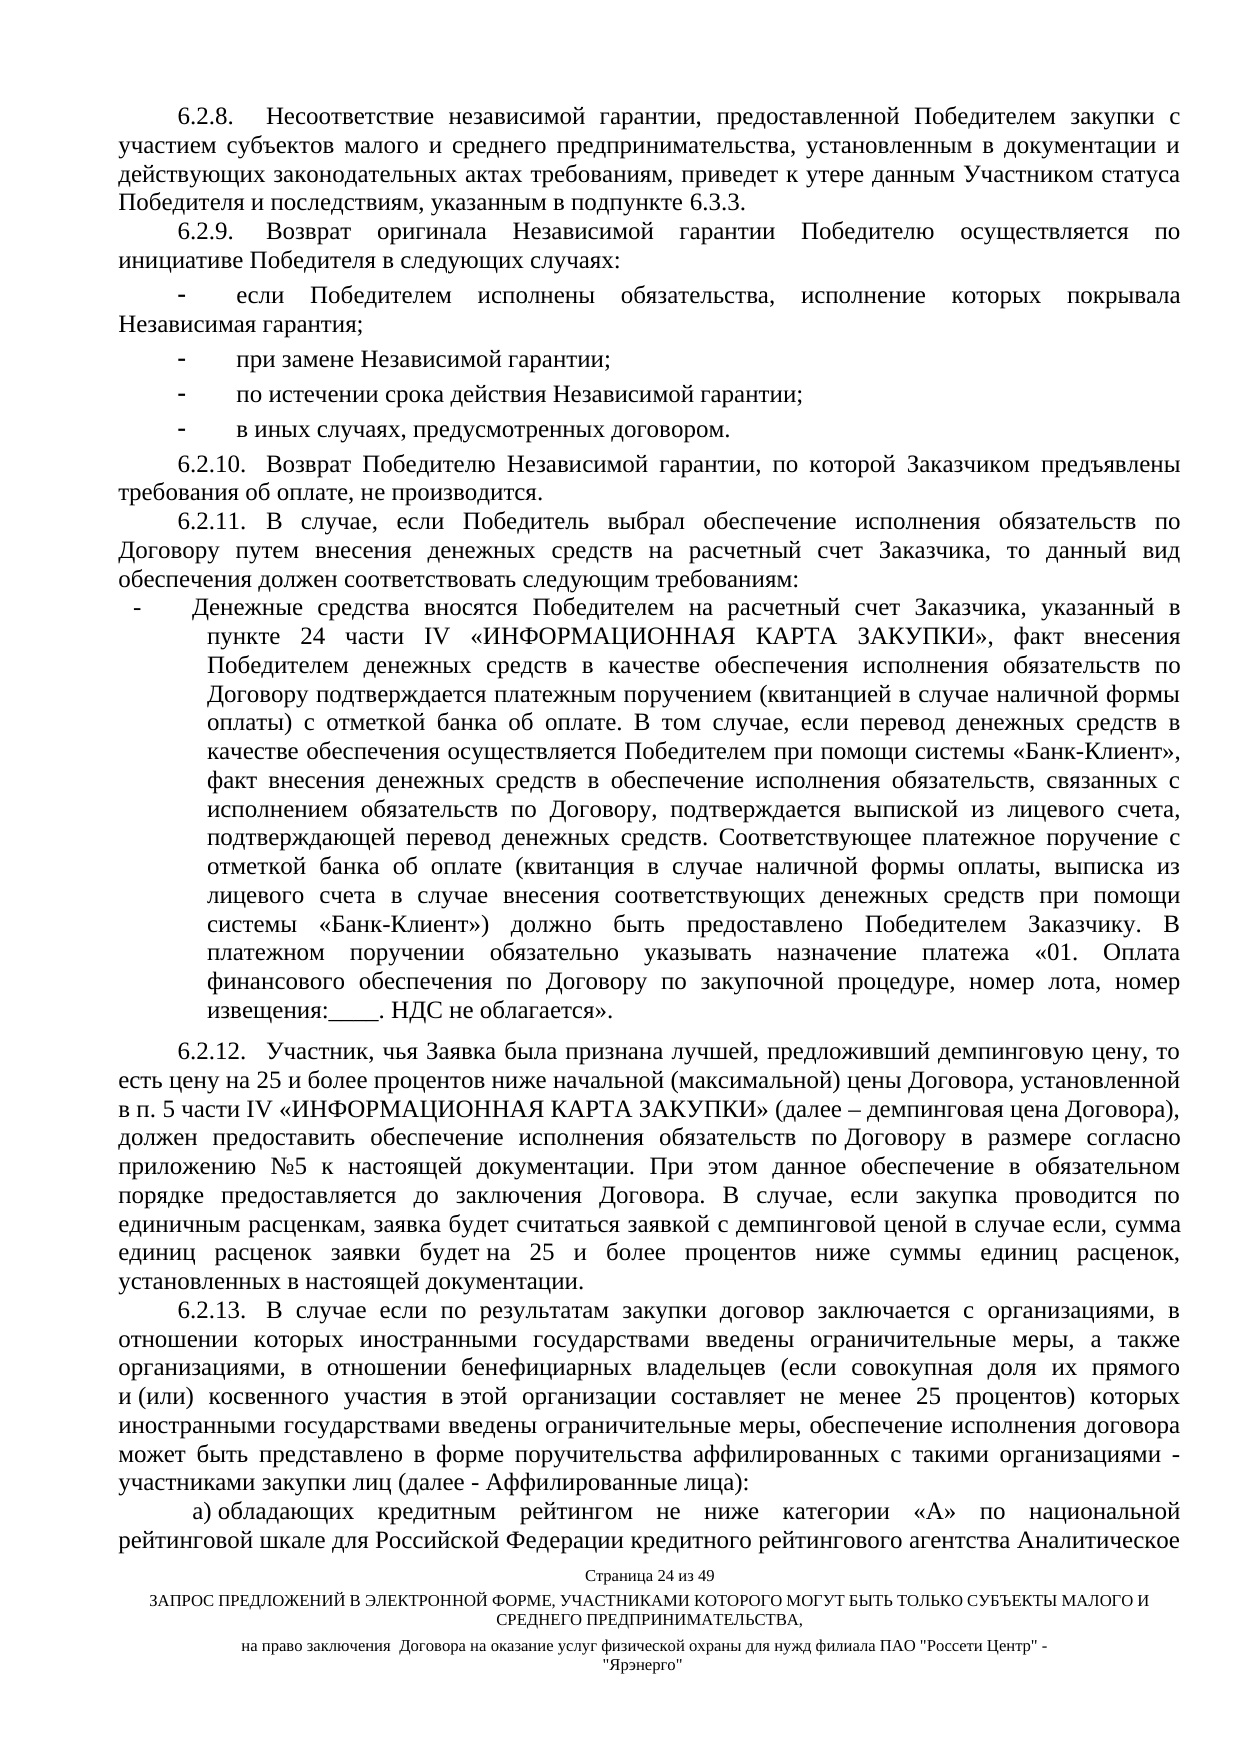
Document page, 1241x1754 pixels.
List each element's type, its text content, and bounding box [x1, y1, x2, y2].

subtitle Участник, чья Заявка была признана лучшей, предложивший демпинговую цену, то есть цену на 25 и более процентов ниже начальной (максимальной) цены Договора, установленной в п. 5 части IV «ИНФОРМАЦИОННАЯ КАРТА ЗАКУПКИ» (далее – демпинговая цена Договора), должен предоставить обеспечение исполнения обязательств по Договору в размере согласно приложению №5 к настоящей документации. При этом данное обеспечение в обязательном порядке предоставляется до заключения Договора. В случае, если закупка проводится по единичным расценкам, заявка будет считаться заявкой с демпинговой ценой в случае если, сумма единиц расценок заявки будет на 25 и более процентов ниже суммы единиц расценок, установленных в настоящей документации. [118, 1036, 1181, 1295]
list по истечении срока действия Независимой гарантии; [118, 379, 1181, 407]
subtitle Несоответствие независимой гарантии, предоставленной Победителем закупки с участием субъектов малого и среднего предпринимательства, установленным в документации и действующих законодательных актах требованиям, приведет к утере данным Участником статуса Победителя и последствиям, указанным в подпункте 6.3.3. [118, 101, 1181, 216]
subtitle Возврат оригинала Независимой гарантии Победителю осуществляется по инициативе Победителя в следующих случаях: [118, 216, 1181, 274]
list в иных случаях, предусмотренных договором. [118, 414, 1181, 442]
list если Победителем исполнены обязательства, исполнение которых покрывала Независимая гарантия; [118, 280, 1181, 337]
subtitle В случае, если Победитель выбрал обеспечение исполнения обязательств по Договору путем внесения денежных средств на расчетный счет Заказчика, то данный вид обеспечения должен соответствовать следующим требованиям: [118, 506, 1181, 592]
list Денежные средства вносятся Победителем на расчетный счет Заказчика, указанный в пункте 24 части IV «ИНФОРМАЦИОННАЯ КАРТА ЗАКУПКИ», факт внесения Победителем денежных средств в качестве обеспечения исполнения обязательств по Договору подтверждается платежным поручением (квитанцией в случае наличной формы оплаты) с отметкой банка об оплате. В том случае, если перевод денежных средств в качестве обеспечения осуществляется Победителем при помощи системы «Банк-Клиент», факт внесения денежных средств в обеспечение исполнения обязательств, связанных с исполнением обязательств по Договору, подтверждается выпиской из лицевого счета, подтверждающей перевод денежных средств. Соответствующее платежное поручение с отметкой банка об оплате (квитанция в случае наличной формы оплаты, выписка из лицевого счета в случае внесения соответствующих денежных средств при помощи системы «Банк-Клиент») должно быть предоставлено Победителем Заказчику. В платежном поручении обязательно указывать назначение платежа «01. Оплата финансового обеспечения по Договору по закупочной процедуре, номер лота, номер извещения:____. НДС не облагается». [133, 592, 1181, 1024]
list при замене Независимой гарантии; [118, 344, 1181, 372]
subtitle В случае если по результатам закупки договор заключается с организациями, в отношении которых иностранными государствами введены ограничительные меры, а также организациями, в отношении бенефициарных владельцев (если совокупная доля их прямого и (или) косвенного участия в этой организации составляет не менее 25 процентов) которых иностранными государствами введены ограничительные меры, обеспечение исполнения договора может быть представлено в форме поручительства аффилированных с такими организациями - участниками закупки лиц (далее - Аффилированные лица): [118, 1295, 1181, 1496]
subtitle Возврат Победителю Независимой гарантии, по которой Заказчиком предъявлены требования об оплате, не производится. [118, 449, 1181, 506]
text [118, 1496, 1181, 1554]
